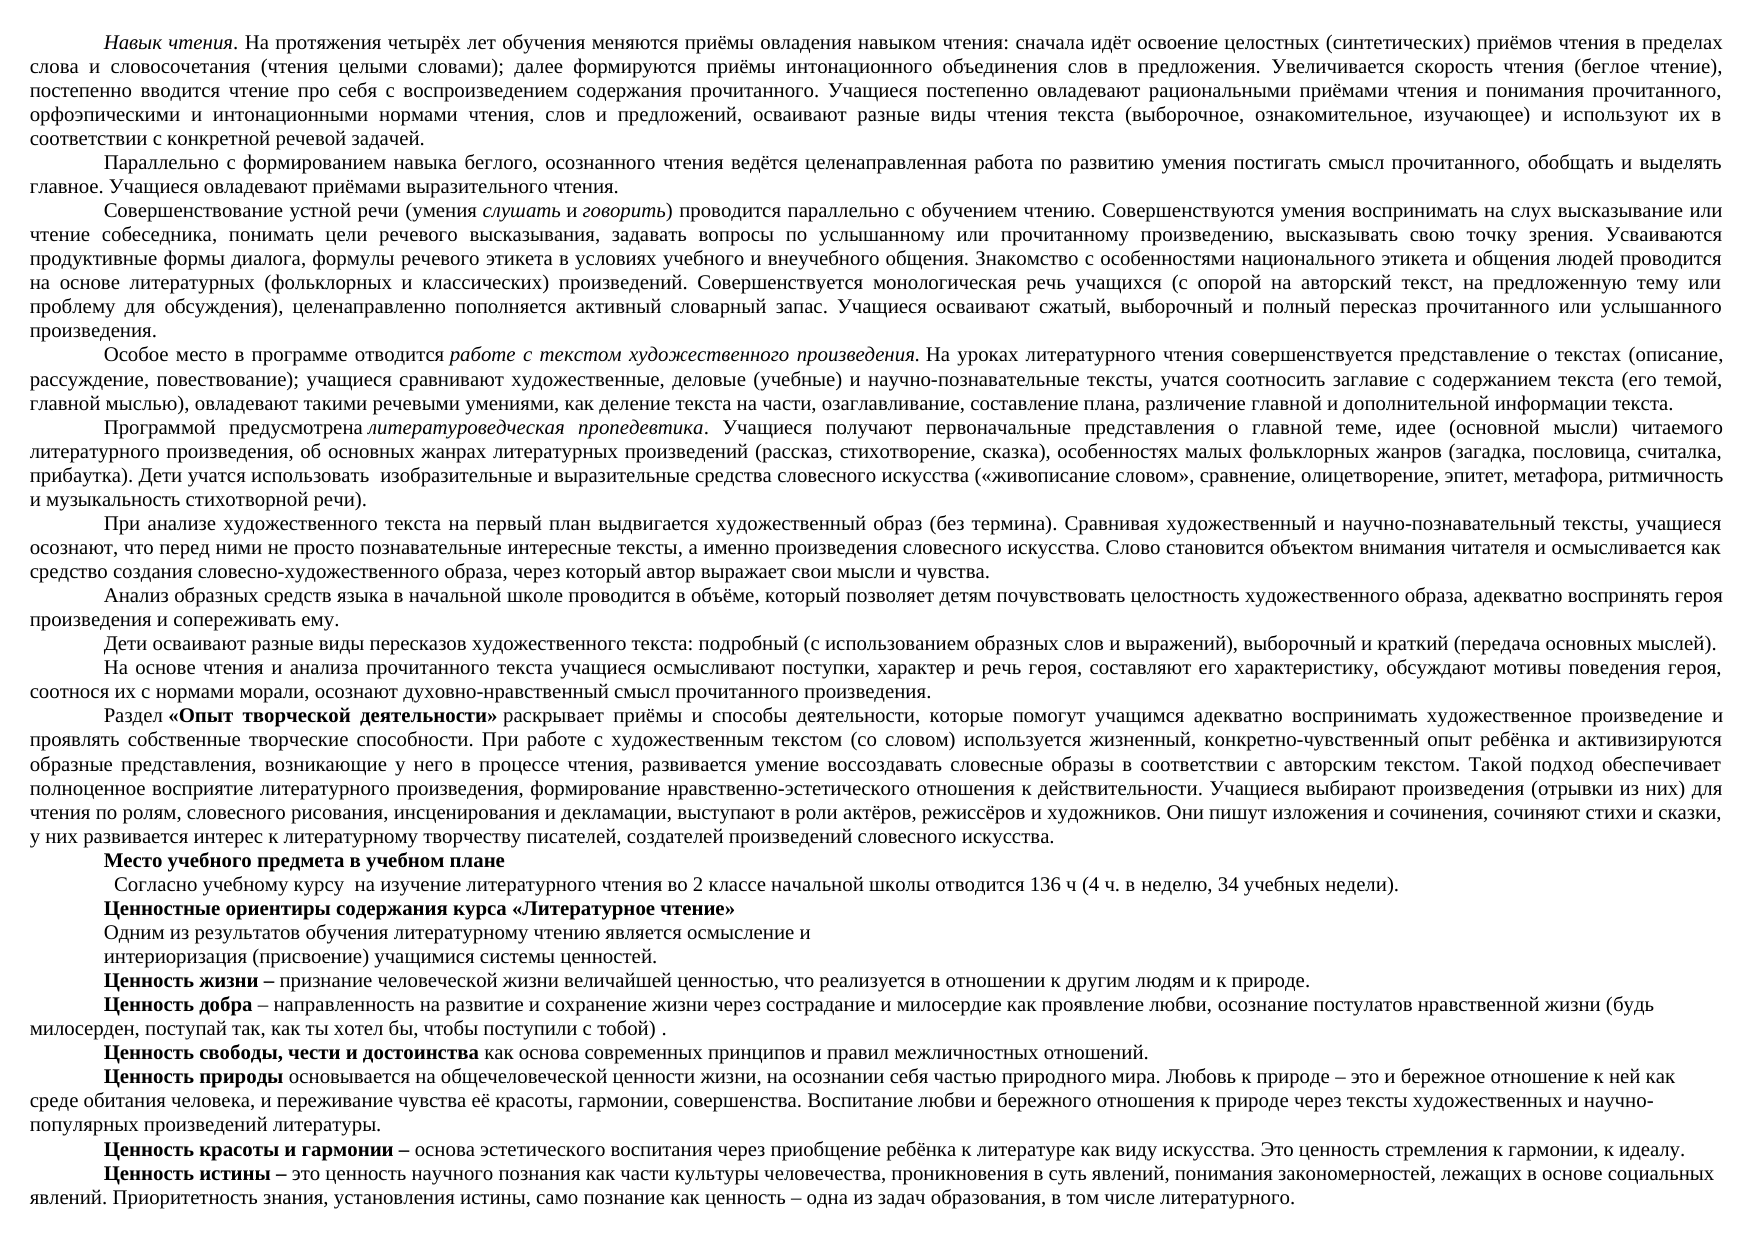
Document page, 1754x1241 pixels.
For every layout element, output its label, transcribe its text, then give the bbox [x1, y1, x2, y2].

text Ценность жизни – признание человеческой жизни величайшей ценностью, что реализуется в отношении к другим людям и к природе. [29, 968, 1724, 992]
text Ценностные ориентиры содержания курса «Литературное чтение» [29, 896, 1724, 920]
text Особое место в программе отводится работе с текстом художественного произведения. На уроках литературного чтения совершенствуется представление о текстах (описание, рассуждение, повествование); учащиеся сравнивают художественные, деловые (учебные) и научно-познавательные тексты, учатся соотносить заглавие с содержанием текста (его темой, главной мыслью), овладевают такими речевыми умениями, как деление текста на части, озаглавливание, составление плана, различение главной и дополнительной информации текста. [29, 342, 1724, 414]
text Навык чтения. На протяжения четырёх лет обучения меняются приёмы овладения навыком чтения: сначала идёт освоение целостных (синтетических) приёмов чтения в пределах слова и словосочетания (чтения целыми словами); далее формируются приёмы интонационного объединения слов в предложения. Увеличивается скорость чтения (беглое чтение), постепенно вводится чтение про себя с воспроизведением содержания прочитанного. Учащиеся постепенно овладевают рациональными приёмами чтения и понимания прочитанного, орфоэпическими и интонационными нормами чтения, слов и предложений, осваивают разные виды чтения текста (выборочное, ознакомительное, изучающее) и используют их в соответствии с конкретной речевой задачей. [29, 29, 1724, 150]
text Согласно учебному курсу на изучение литературного чтения во 2 классе начальной школы отводится 136 ч (4 ч. в неделю, 34 учебных недели). [29, 872, 1724, 896]
text Ценность природы основывается на общечеловеческой ценности жизни, на осознании себя частью природного мира. Любовь к природе – это и бережное отношение к ней как среде обитания человека, и переживание чувства её красоты, гармонии, совершенства. Воспитание любви и бережного отношения к природе через тексты художественных и научно-популярных произведений литературы. [29, 1064, 1724, 1136]
text Место учебного предмета в учебном плане [29, 848, 1724, 872]
text Программой предусмотрена литературоведческая пропедевтика. Учащиеся получают первоначальные представления о главной теме, идее (основной мысли) читаемого литературного произведения, об основных жанрах литературных произведений (рассказ, стихотворение, сказка), особенностях малых фольклорных жанров (загадка, пословица, считалка, прибаутка). Дети учатся использовать изобразительные и выразительные средства словесного искусства («живописание словом», сравнение, олицетворение, эпитет, метафора, ритмичность и музыкальность стихотворной речи). [29, 414, 1724, 511]
text Ценность свободы, чести и достоинства как основа современных принципов и правил межличностных отношений. [29, 1040, 1724, 1064]
text Ценность истины – это ценность научного познания как части культуры человечества, проникновения в суть явлений, понимания закономерностей, лежащих в основе социальных явлений. Приоритетность знания, установления истины, само познание как ценность – одна из задач образования, в том числе литературного. [29, 1161, 1724, 1209]
text Ценность добра – направленность на развитие и сохранение жизни через сострадание и милосердие как проявление любви, осознание постулатов нравственной жизни (будь милосерден, поступай так, как ты хотел бы, чтобы поступили с тобой) . [29, 992, 1724, 1040]
text Ценность красоты и гармонии – основа эстетического воспитания через приобщение ребёнка к литературе как виду искусства. Это ценность стремления к гармонии, к идеалу. [29, 1136, 1724, 1161]
text На основе чтения и анализа прочитанного текста учащиеся осмысливают поступки, характер и речь героя, составляют его характеристику, обсуждают мотивы поведения героя, соотнося их с нормами морали, осознают духовно-нравственный смысл прочитанного произведения. [29, 655, 1724, 703]
text интериоризация (присвоение) учащимися системы ценностей. [29, 944, 1724, 968]
text Одним из результатов обучения литературному чтению является осмысление и [29, 920, 1724, 944]
text Анализ образных средств языка в начальной школе проводится в объёме, который позволяет детям почувствовать целостность художественного образа, адекватно воспринять героя произведения и сопереживать ему. [29, 583, 1724, 631]
text Раздел «Опыт творческой деятельности» раскрывает приёмы и способы деятельности, которые помогут учащимся адекватно воспринимать художественное произведение и проявлять собственные творческие способности. При работе с художественным текстом (со словом) используется жизненный, конкретно-чувственный опыт ребёнка и активизируются образные представления, возникающие у него в процессе чтения, развивается умение воссоздавать словесные образы в соответствии с авторским текстом. Такой подход обеспечивает полноценное восприятие литературного произведения, формирование нравственно-эстетического отношения к действительности. Учащиеся выбирают произведения (отрывки из них) для чтения по ролям, словесного рисования, инсценирования и декламации, выступают в роли актёров, режиссёров и художников. Они пишут изложения и сочинения, сочиняют стихи и сказки, у них развивается интерес к литературному творчеству писателей, создателей произведений словесного искусства. [29, 703, 1724, 848]
text При анализе художественного текста на первый план выдвигается художественный образ (без термина). Сравнивая художественный и научно-познавательный тексты, учащиеся осознают, что перед ними не просто познавательные интересные тексты, а именно произведения словесного искусства. Слово становится объектом внимания читателя и осмысливается как средство создания словесно-художественного образа, через который автор выражает свои мысли и чувства. [29, 511, 1724, 583]
text Дети осваивают разные виды пересказов художественного текста: подробный (с использованием образных слов и выражений), выборочный и краткий (передача основных мыслей). [29, 631, 1724, 655]
text Параллельно с формированием навыка беглого, осознанного чтения ведётся целенаправленная работа по развитию умения постигать смысл прочитанного, обобщать и выделять главное. Учащиеся овладевают приёмами выразительного чтения. [29, 150, 1724, 198]
text Совершенствование устной речи (умения слушать и говорить) проводится параллельно с обучением чтению. Совершенствуются умения воспринимать на слух высказывание или чтение собеседника, понимать цели речевого высказывания, задавать вопросы по услышанному или прочитанному произведению, высказывать свою точку зрения. Усваиваются продуктивные формы диалога, формулы речевого этикета в условиях учебного и внеучебного общения. Знакомство с особенностями национального этикета и общения людей проводится на основе литературных (фольклорных и классических) произведений. Совершенствуется монологическая речь учащихся (с опорой на авторский текст, на предложенную тему или проблему для обсуждения), целенаправленно пополняется активный словарный запас. Учащиеся осваивают сжатый, выборочный и полный пересказ прочитанного или услышанного произведения. [29, 198, 1724, 342]
